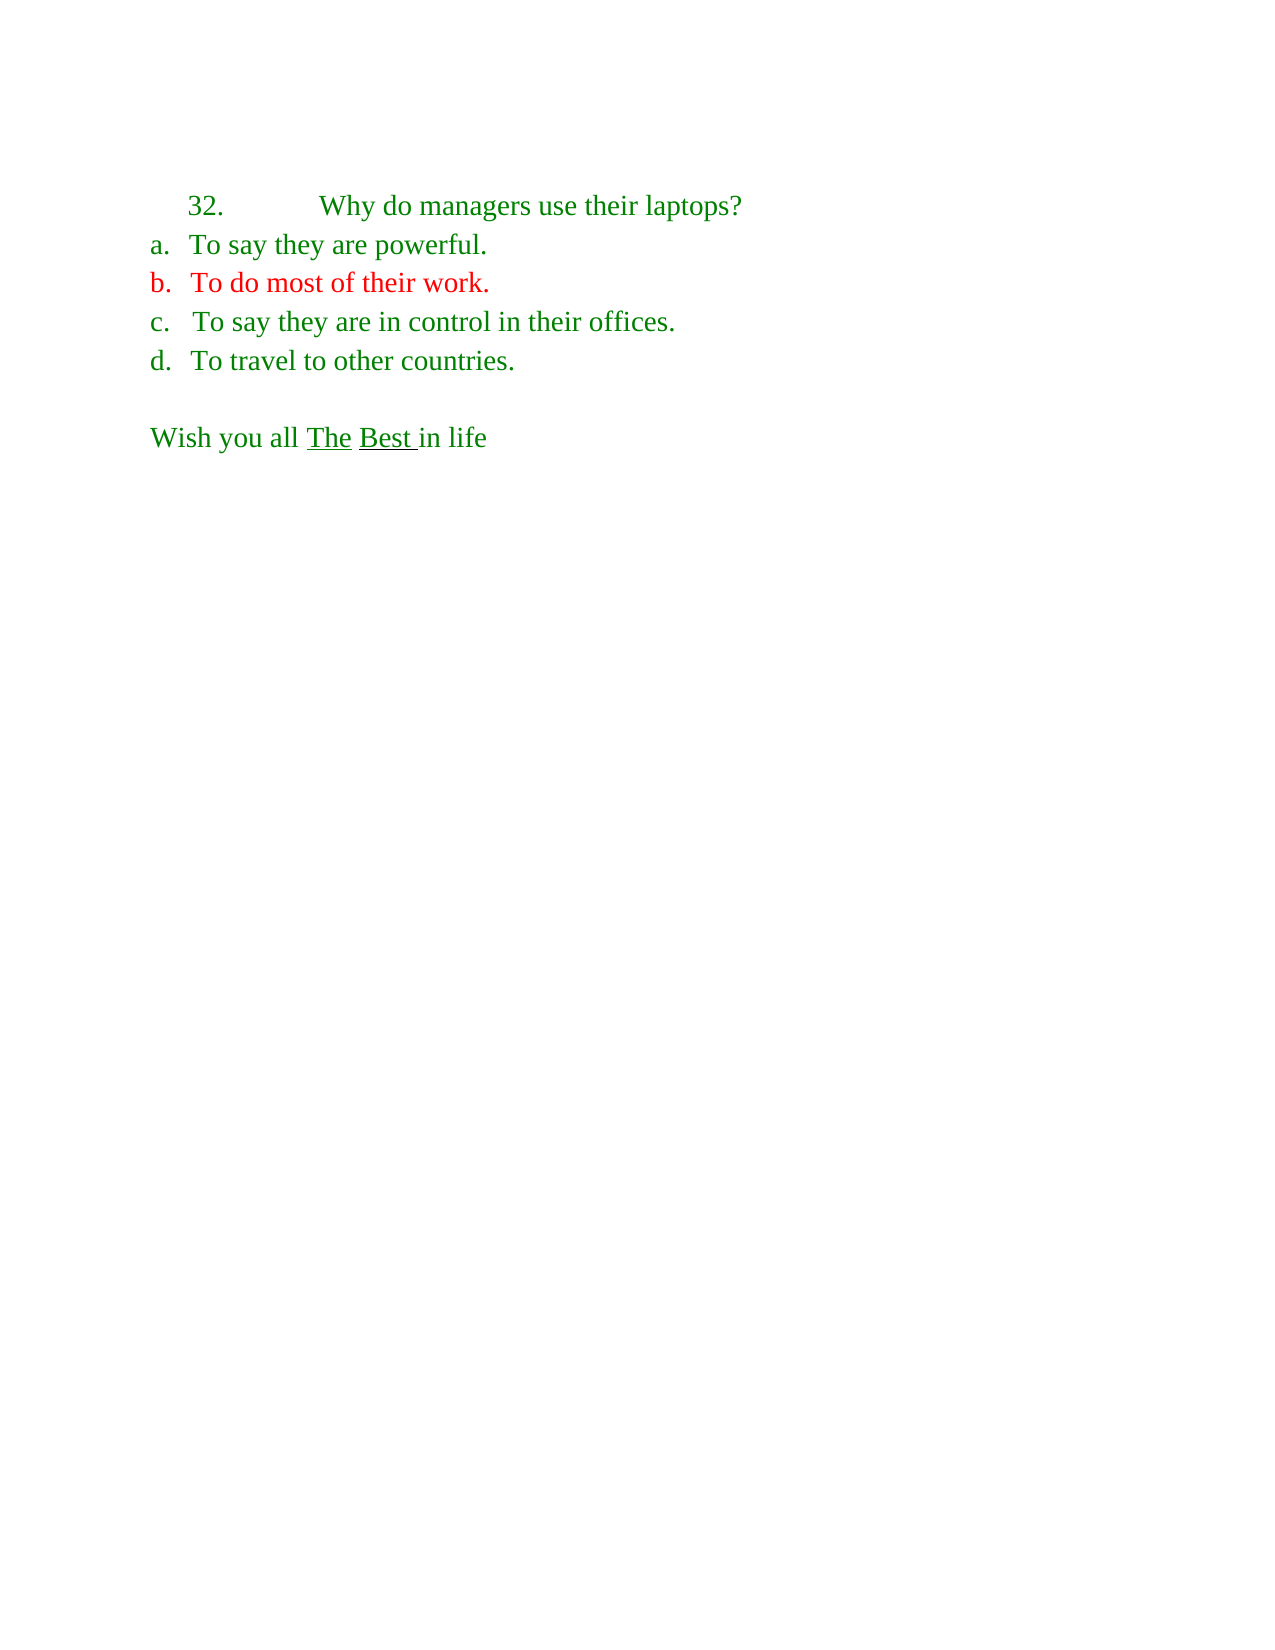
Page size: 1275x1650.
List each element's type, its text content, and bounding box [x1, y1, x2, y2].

text d. To travel to other countries. [150, 343, 1125, 376]
text c. To say they are in control in their offices. [150, 304, 1125, 338]
text Wish you all The Best in life [150, 420, 1125, 453]
text a. To say they are powerful. [150, 227, 1125, 261]
text 32. Why do managers use their laptops? [187, 188, 1125, 222]
text b. To do most of their work. [150, 266, 1125, 299]
